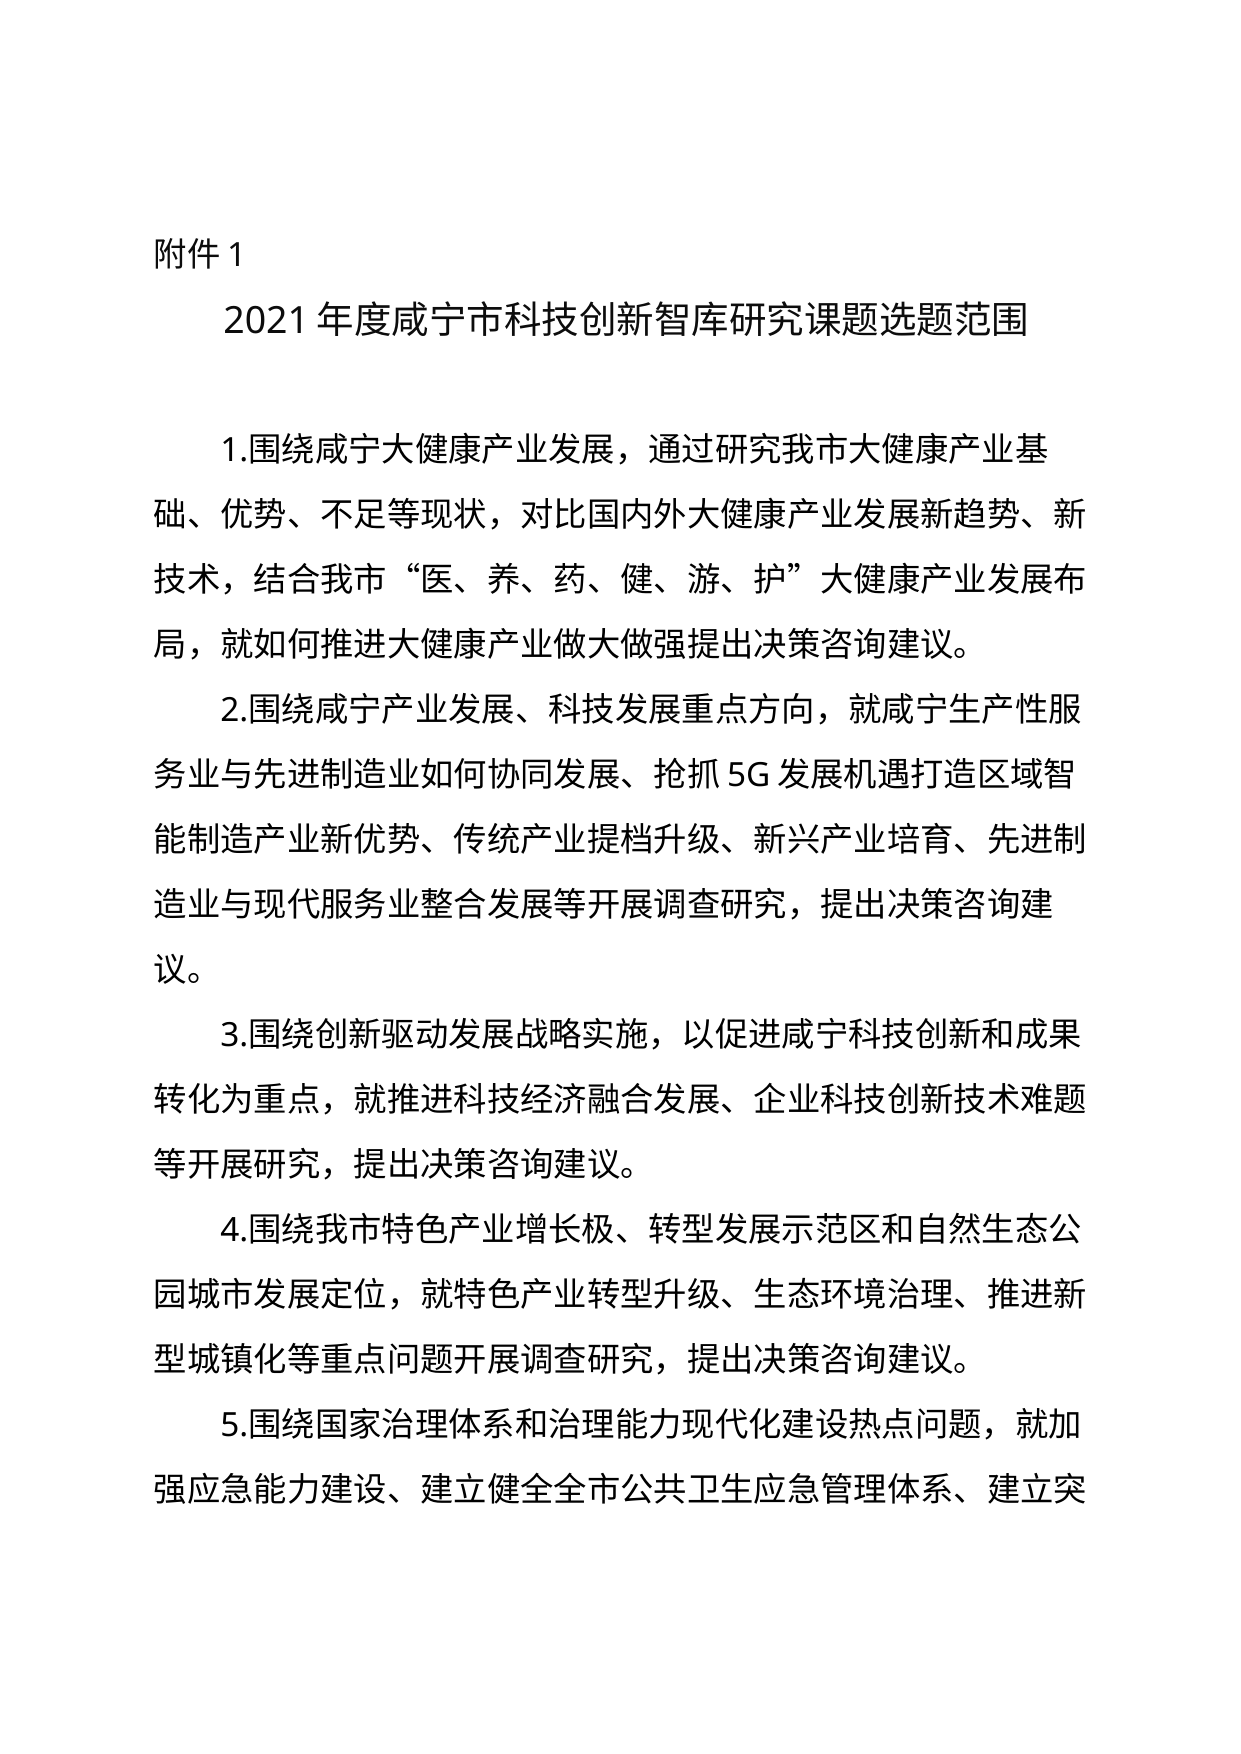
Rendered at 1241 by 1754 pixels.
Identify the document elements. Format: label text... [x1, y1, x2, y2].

text 3.围绕创新驱动发展战略实施，以促进咸宁科技创新和成果转化为重点，就推进科技经济融合发展、企业科技创新技术难题等开展研究，提出决策咨询建议。 [153, 999, 1098, 1194]
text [153, 1389, 1098, 1519]
text 附件1 [153, 219, 1098, 284]
text 2.围绕咸宁产业发展、科技发展重点方向，就咸宁生产性服务业与先进制造业如何协同发展、抢抓5G发展机遇打造区域智能制造产业新优势、传统产业提档升级、新兴产业培育、先进制造业与现代服务业整合发展等开展调查研究，提出决策咨询建议。 [153, 674, 1098, 999]
text 2021年度咸宁市科技创新智库研究课题选题范围 [153, 284, 1098, 349]
text 4.围绕我市特色产业增长极、转型发展示范区和自然生态公园城市发展定位，就特色产业转型升级、生态环境治理、推进新型城镇化等重点问题开展调查研究，提出决策咨询建议。 [153, 1194, 1098, 1389]
text 1.围绕咸宁大健康产业发展，通过研究我市大健康产业基础、优势、不足等现状，对比国内外大健康产业发展新趋势、新技术，结合我市“医、养、药、健、游、护”大健康产业发展布局，就如何推进大健康产业做大做强提出决策咨询建议。 [153, 414, 1098, 674]
